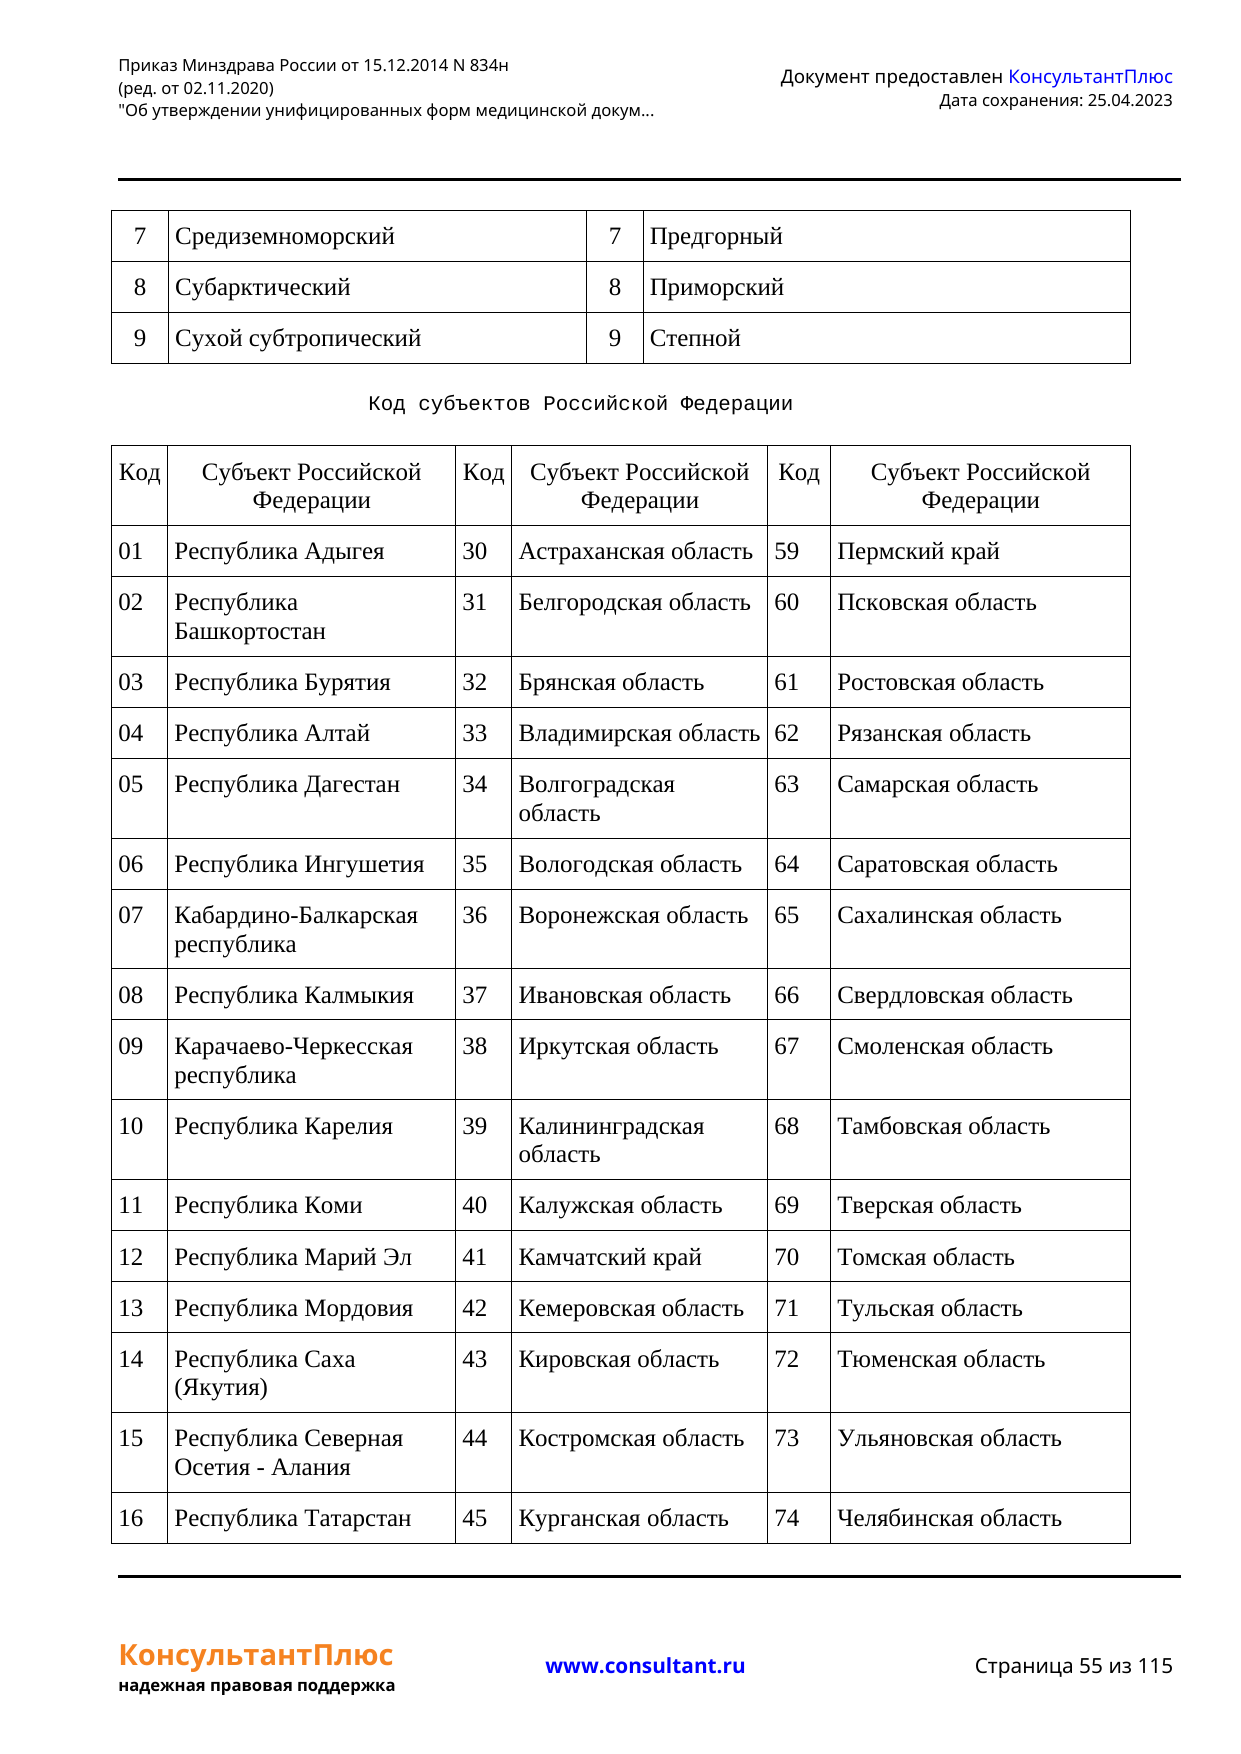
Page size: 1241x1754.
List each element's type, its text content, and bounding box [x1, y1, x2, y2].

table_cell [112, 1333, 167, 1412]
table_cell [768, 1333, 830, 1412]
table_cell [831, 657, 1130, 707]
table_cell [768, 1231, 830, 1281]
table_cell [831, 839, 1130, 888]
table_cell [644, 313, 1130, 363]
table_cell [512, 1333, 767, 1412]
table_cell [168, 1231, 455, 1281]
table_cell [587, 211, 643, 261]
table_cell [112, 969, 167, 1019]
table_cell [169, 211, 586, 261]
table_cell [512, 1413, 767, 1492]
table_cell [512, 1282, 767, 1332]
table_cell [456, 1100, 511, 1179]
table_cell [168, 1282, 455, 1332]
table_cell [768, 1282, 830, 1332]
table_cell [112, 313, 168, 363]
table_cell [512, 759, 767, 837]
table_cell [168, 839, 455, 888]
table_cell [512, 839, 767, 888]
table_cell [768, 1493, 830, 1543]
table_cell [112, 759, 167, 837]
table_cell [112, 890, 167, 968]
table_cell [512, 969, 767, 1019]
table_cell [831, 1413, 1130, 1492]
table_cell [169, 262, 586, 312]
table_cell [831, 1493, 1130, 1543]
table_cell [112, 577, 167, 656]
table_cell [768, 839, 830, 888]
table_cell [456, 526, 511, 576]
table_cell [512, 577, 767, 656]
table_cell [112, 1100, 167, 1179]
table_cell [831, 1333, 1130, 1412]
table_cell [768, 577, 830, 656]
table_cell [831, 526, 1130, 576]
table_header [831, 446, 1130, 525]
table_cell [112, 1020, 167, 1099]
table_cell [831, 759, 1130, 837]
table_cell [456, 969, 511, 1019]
text Код субъектов Российской Федерации [118, 392, 1181, 416]
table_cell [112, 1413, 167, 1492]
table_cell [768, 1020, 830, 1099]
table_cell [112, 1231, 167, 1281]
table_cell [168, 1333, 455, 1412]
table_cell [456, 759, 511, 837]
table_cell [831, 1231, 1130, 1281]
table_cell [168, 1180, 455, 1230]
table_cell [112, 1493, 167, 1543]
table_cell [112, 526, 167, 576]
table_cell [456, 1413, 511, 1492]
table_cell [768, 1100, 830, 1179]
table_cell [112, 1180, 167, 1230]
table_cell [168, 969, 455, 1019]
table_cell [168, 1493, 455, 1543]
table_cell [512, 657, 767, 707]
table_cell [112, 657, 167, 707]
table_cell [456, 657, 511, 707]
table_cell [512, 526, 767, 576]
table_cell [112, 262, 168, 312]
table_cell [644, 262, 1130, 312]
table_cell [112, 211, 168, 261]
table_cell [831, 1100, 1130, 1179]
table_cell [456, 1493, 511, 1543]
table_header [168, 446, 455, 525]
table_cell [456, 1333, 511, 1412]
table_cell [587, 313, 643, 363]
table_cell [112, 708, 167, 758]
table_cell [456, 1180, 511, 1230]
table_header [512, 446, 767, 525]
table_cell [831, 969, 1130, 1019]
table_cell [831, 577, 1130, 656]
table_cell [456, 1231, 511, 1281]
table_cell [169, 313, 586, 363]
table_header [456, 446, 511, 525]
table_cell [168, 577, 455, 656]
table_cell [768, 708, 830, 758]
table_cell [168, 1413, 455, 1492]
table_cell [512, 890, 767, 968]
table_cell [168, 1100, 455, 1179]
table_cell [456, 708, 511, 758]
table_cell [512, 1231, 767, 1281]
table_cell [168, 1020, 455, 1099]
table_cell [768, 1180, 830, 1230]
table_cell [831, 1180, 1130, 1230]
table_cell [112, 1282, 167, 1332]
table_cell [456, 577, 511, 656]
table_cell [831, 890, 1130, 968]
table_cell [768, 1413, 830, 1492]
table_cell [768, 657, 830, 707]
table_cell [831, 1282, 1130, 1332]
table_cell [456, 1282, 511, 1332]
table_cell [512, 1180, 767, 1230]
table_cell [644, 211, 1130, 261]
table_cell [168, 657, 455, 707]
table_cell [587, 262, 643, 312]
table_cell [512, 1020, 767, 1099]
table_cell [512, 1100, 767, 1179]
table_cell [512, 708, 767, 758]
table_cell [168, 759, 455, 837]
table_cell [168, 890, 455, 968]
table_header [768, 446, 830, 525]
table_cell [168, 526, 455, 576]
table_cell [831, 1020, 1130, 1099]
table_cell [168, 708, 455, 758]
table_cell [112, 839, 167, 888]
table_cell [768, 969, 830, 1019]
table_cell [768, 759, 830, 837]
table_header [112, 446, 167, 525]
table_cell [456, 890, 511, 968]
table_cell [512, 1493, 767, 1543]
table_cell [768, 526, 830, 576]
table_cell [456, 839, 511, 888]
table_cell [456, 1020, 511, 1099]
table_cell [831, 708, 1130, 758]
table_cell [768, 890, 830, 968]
